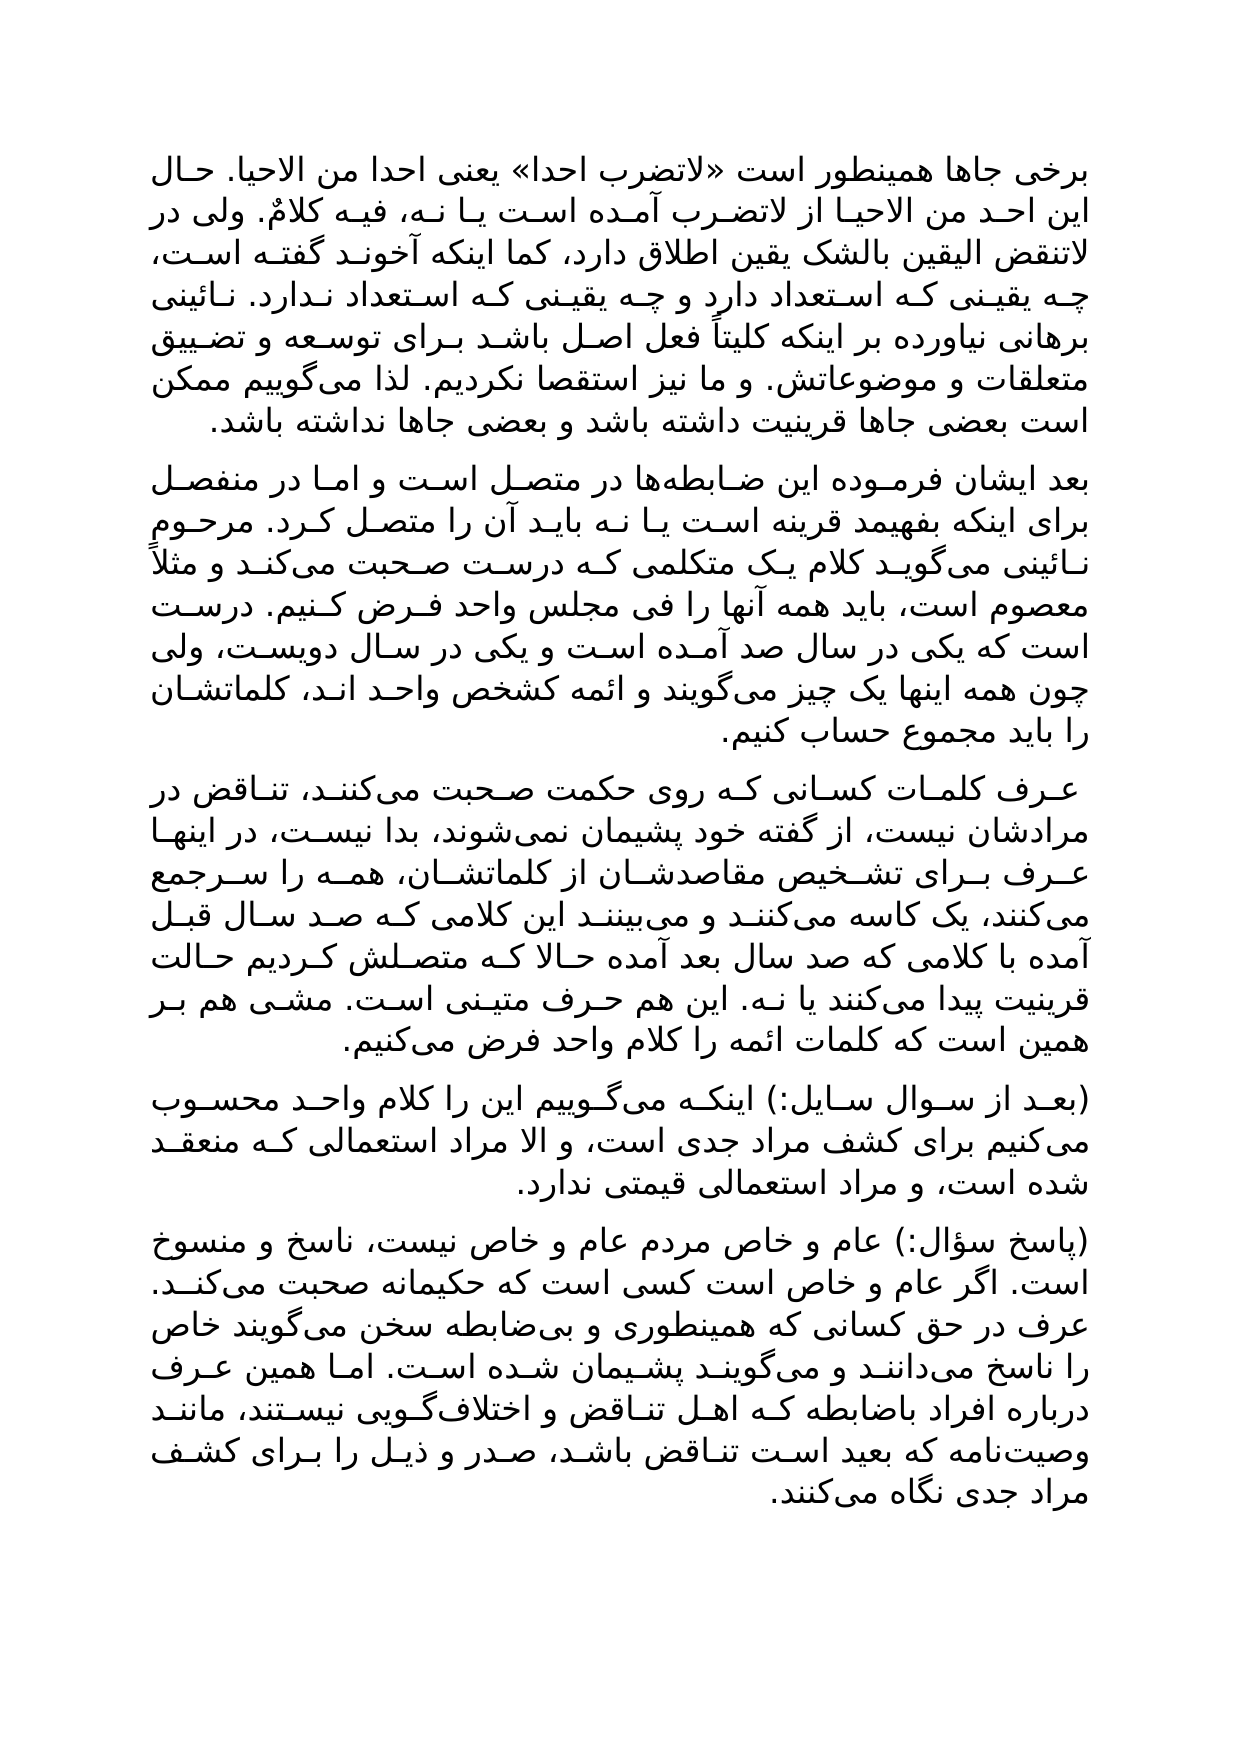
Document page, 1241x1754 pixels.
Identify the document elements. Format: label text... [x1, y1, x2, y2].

text برخی جاها همینطور است «لاتضرب احدا» یعنی احدا من الاحیا. حال این احد من الاحیا از لاتضرب آمده است یا نه، فیه کلامٌ. ولی در لاتنقض الیقین بالشک یقین اطلاق دارد، کما اینکه آخوند گفته است، چه یقینی که استعداد دارد و چه یقینی که استعداد ندارد. نائینی برهانی نیاورده بر اینکه کلیتاً فعل اصل باشد برای توسعه و تضییق متعلقات و موضوعاتش. و ما نیز استقصا نکردیم. لذا می‌گوییم ممکن است بعضی جاها قرینیت داشته باشد و بعضی جاها نداشته باشد. [150, 150, 1090, 440]
text عرف کلمات کسانی که روی حکمت صحبت می‌کنند، تناقض در مرادشان نیست، از گفته خود پشیمان نمی‌شوند، بدا نیست، در اینها عرف برای تشخیص مقاصدشان از کلماتشان، همه را سرجمع می‌کنند، یک کاسه می‌کنند و می‌بینند این کلامی که صد سال قبل آمده با کلامی که صد سال بعد آمده حالا که متصلش کردیم حالت قرینیت پیدا می‌کنند یا نه. این هم حرف متینی است. مشی هم بر همین است که کلمات ائمه را کلام واحد فرض می‌کنیم. [150, 769, 1090, 1060]
text بعد ایشان فرموده این ضابطه‌ها در متصل است و اما در منفصل برای اینکه بفهیمد قرینه است یا نه باید آن را متصل کرد. مرحوم نائینی می‌گوید کلام یک متکلمی که درست صحبت می‌کند و مثلاً معصوم است، باید همه آنها را فی مجلس واحد فرض کنیم. درست است که یکی در سال صد آمده است و یکی در سال دویست، ولی چون همه اینها یک چیز می‌گویند و ائمه کشخص واحد اند، کلماتشان را باید مجموع حساب کنیم. [150, 460, 1090, 750]
text (بعد از سوال سایل:) اینکه می‌گوییم این را کلام واحد محسوب می‌کنیم برای کشف مراد جدی است، و الا مراد استعمالی که منعقد شده است، و مراد استعمالی قیمتی ندارد. [150, 1079, 1090, 1202]
text (پاسخ سؤال:) عام و خاص مردم عام و خاص نیست، ناسخ و منسوخ است. اگر عام و خاص است کسی است که حکیمانه صحبت می‌کند. عرف در حق کسانی که همینطوری و بی‌ضابطه سخن می‌گویند خاص را ناسخ می‌دانند و می‌گویند پشیمان شده است. اما همین عرف درباره افراد باضابطه که اهل تناقض و اختلاف‌گویی نیستند، مانند وصیت‌نامه که بعید است تناقض باشد، صدر و ذیل را برای کشف مراد جدی نگاه می‌کنند. [150, 1222, 1090, 1512]
